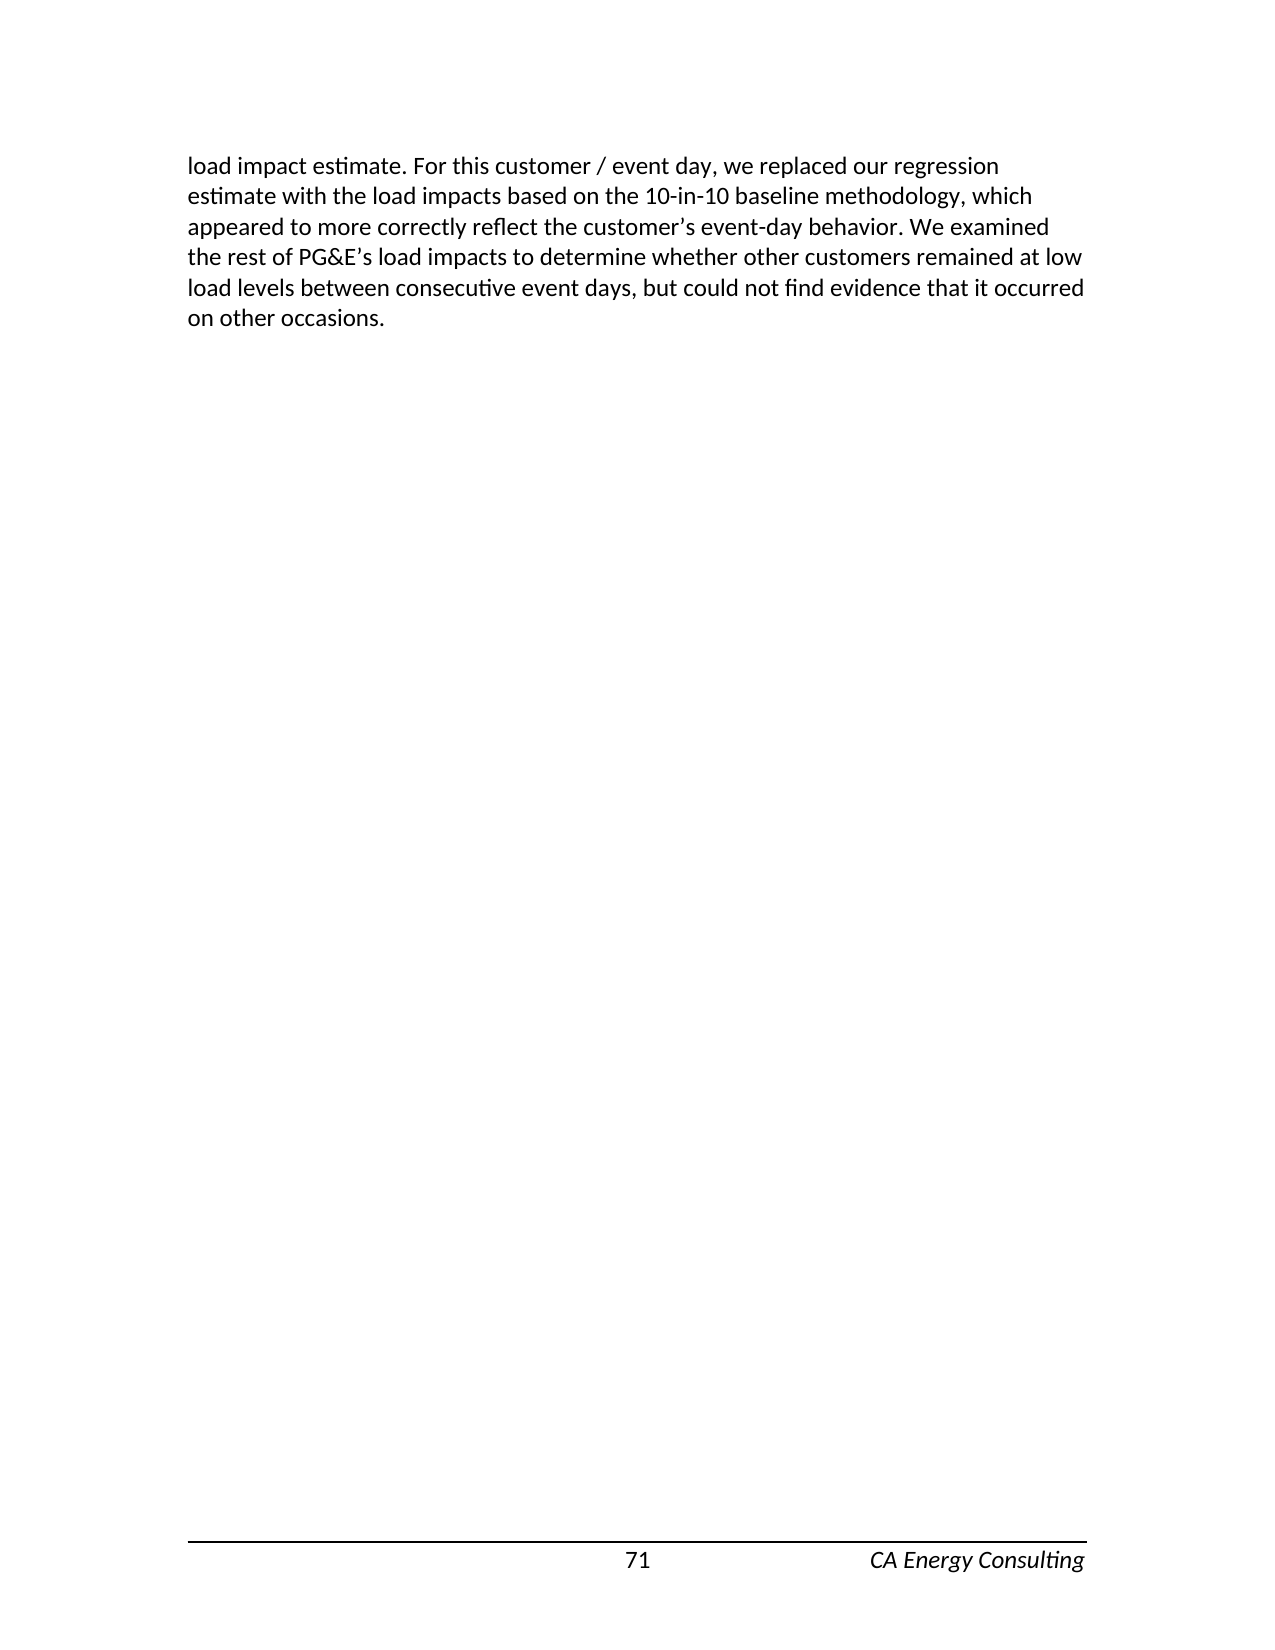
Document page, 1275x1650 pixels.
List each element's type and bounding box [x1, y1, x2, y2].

text [187, 150, 1087, 333]
